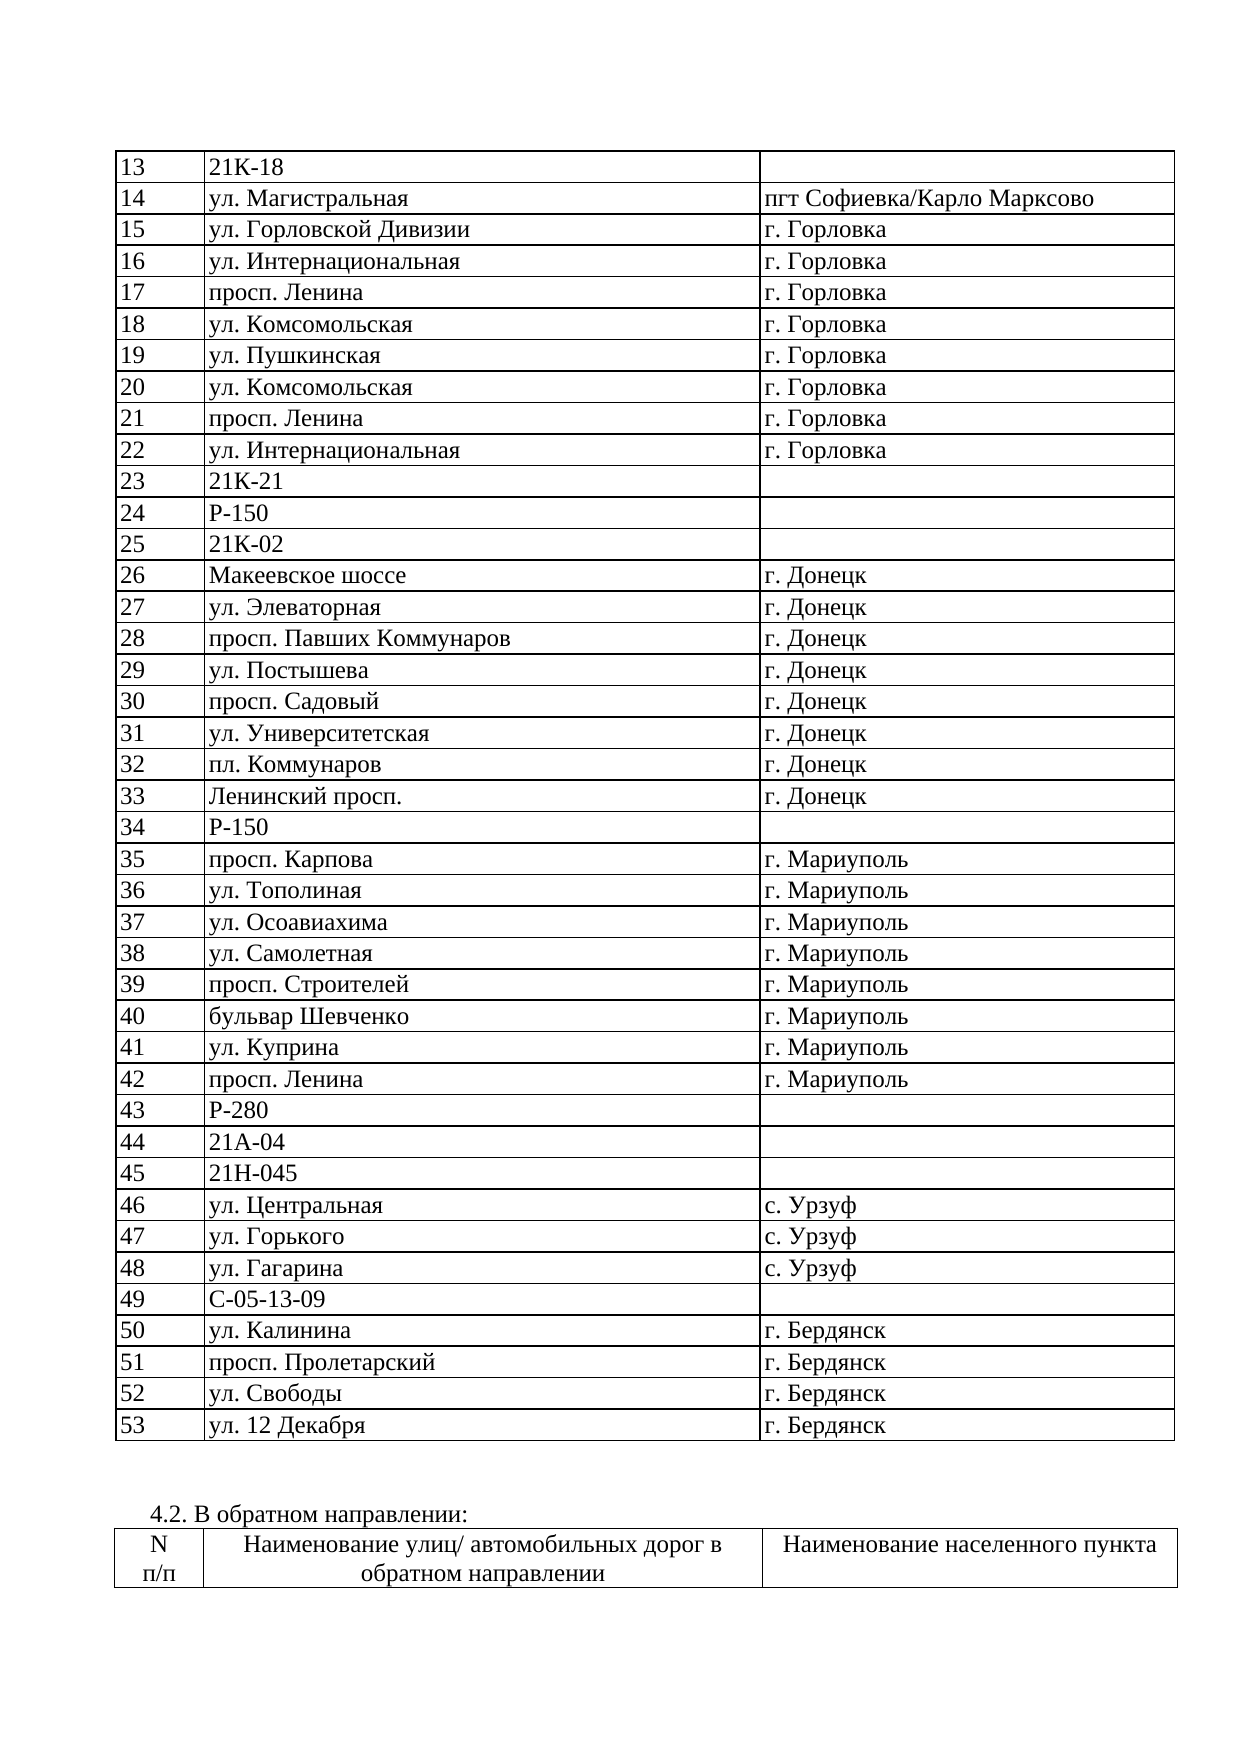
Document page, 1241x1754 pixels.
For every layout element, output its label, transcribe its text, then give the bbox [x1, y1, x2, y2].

table_cell [761, 1158, 1174, 1188]
table_cell г. Горловка [761, 435, 1174, 464]
table_cell 28 [117, 623, 204, 653]
table_cell ул. Элеваторная [205, 592, 759, 622]
table_cell 17 [117, 277, 204, 307]
table_cell ул. Осоавиахима [205, 907, 759, 936]
table_cell с. Урзуф [761, 1190, 1174, 1219]
table_cell ул. Интернациональная [205, 246, 759, 276]
table_cell 44 [117, 1127, 204, 1157]
table_cell просп. Строителей [205, 970, 759, 999]
table_cell ул. Свободы [205, 1378, 759, 1408]
table_cell пгт Софиевка/Карло Марксово [761, 183, 1174, 213]
table_cell ул. Горького [205, 1221, 759, 1251]
table_cell 49 [117, 1284, 204, 1314]
table_cell [761, 812, 1174, 842]
table_cell 27 [117, 592, 204, 622]
table_cell 33 [117, 781, 204, 811]
table_cell 31 [117, 718, 204, 748]
table_cell ул. Калинина [205, 1316, 759, 1345]
table_cell г. Горловка [761, 277, 1174, 307]
table_cell просп. Садовый [205, 686, 759, 716]
table_cell 43 [117, 1095, 204, 1125]
table_cell ул. Тополиная [205, 875, 759, 905]
table_cell 20 [117, 372, 204, 402]
table_cell 19 [117, 340, 204, 370]
table_cell г. Бердянск [761, 1378, 1174, 1408]
table_cell 34 [117, 812, 204, 842]
table_cell [761, 1095, 1174, 1125]
table_cell г. Горловка [761, 215, 1174, 244]
table_cell с. Урзуф [761, 1221, 1174, 1251]
table_cell просп. Ленина [205, 1064, 759, 1094]
table_cell Р-150 [205, 498, 759, 527]
table_header Наименование улиц/ автомобильных дорог в обратном направлении [204, 1529, 762, 1587]
table_cell Макеевское шоссе [205, 561, 759, 590]
table_cell просп. Карпова [205, 844, 759, 873]
table_cell 29 [117, 655, 204, 685]
table_cell 14 [117, 183, 204, 213]
table_cell г. Мариуполь [761, 938, 1174, 968]
table_cell г. Бердянск [761, 1410, 1174, 1440]
table_cell г. Донецк [761, 749, 1174, 779]
table_cell г. Горловка [761, 403, 1174, 433]
table_cell 23 [117, 466, 204, 496]
table_cell просп. Пролетарский [205, 1347, 759, 1377]
table_cell 45 [117, 1158, 204, 1188]
table_cell 26 [117, 561, 204, 590]
table_cell просп. Ленина [205, 403, 759, 433]
table_cell 51 [117, 1347, 204, 1377]
table_cell 36 [117, 875, 204, 905]
table_cell 21К-02 [205, 529, 759, 559]
table_cell ул. Интернациональная [205, 435, 759, 464]
table_cell 21Н-045 [205, 1158, 759, 1188]
table_cell г. Донецк [761, 561, 1174, 590]
table_cell г. Мариуполь [761, 907, 1174, 936]
table_cell г. Горловка [761, 309, 1174, 339]
table_cell 24 [117, 498, 204, 527]
table_cell ул. Университетская [205, 718, 759, 748]
table_cell 21К-18 [205, 152, 759, 181]
table_cell Р-280 [205, 1095, 759, 1125]
table_cell 41 [117, 1032, 204, 1062]
text 4.2. В обратном направлении: [150, 1499, 1090, 1528]
table_cell 32 [117, 749, 204, 779]
table_header N п/п [115, 1529, 203, 1587]
table_cell 50 [117, 1316, 204, 1345]
table_cell 53 [117, 1410, 204, 1440]
table_cell 25 [117, 529, 204, 559]
table_cell г. Мариуполь [761, 1001, 1174, 1031]
table_cell ул. Самолетная [205, 938, 759, 968]
table_cell Р-150 [205, 812, 759, 842]
table_cell г. Мариуполь [761, 1032, 1174, 1062]
table_cell 39 [117, 970, 204, 999]
table_cell ул. Центральная [205, 1190, 759, 1219]
table_cell 21К-21 [205, 466, 759, 496]
table_cell ул. Гагарина [205, 1253, 759, 1282]
table_cell г. Донецк [761, 623, 1174, 653]
table_header Наименование населенного пункта [763, 1529, 1177, 1587]
table_cell г. Донецк [761, 686, 1174, 716]
table_cell ул. Постышева [205, 655, 759, 685]
table_cell г. Бердянск [761, 1316, 1174, 1345]
table_cell 42 [117, 1064, 204, 1094]
table_cell 46 [117, 1190, 204, 1219]
table_cell [761, 152, 1174, 181]
table_cell просп. Павших Коммунаров [205, 623, 759, 653]
table_cell 18 [117, 309, 204, 339]
table_cell с. Урзуф [761, 1253, 1174, 1282]
table_cell [761, 1284, 1174, 1314]
table_cell просп. Ленина [205, 277, 759, 307]
table_cell 22 [117, 435, 204, 464]
table_cell 38 [117, 938, 204, 968]
table_cell г. Мариуполь [761, 1064, 1174, 1094]
table_cell 35 [117, 844, 204, 873]
table_cell ул. Горловской Дивизии [205, 215, 759, 244]
table_cell [761, 529, 1174, 559]
table_cell 48 [117, 1253, 204, 1282]
table_cell г. Мариуполь [761, 844, 1174, 873]
table_cell пл. Коммунаров [205, 749, 759, 779]
table_cell ул. Комсомольская [205, 309, 759, 339]
table_cell г. Донецк [761, 781, 1174, 811]
table_cell ул. Магистральная [205, 183, 759, 213]
table_cell 52 [117, 1378, 204, 1408]
table_cell 47 [117, 1221, 204, 1251]
table_cell бульвар Шевченко [205, 1001, 759, 1031]
table_cell г. Бердянск [761, 1347, 1174, 1377]
table_cell г. Донецк [761, 592, 1174, 622]
table_cell 16 [117, 246, 204, 276]
table_cell 37 [117, 907, 204, 936]
table_cell [761, 498, 1174, 527]
table_cell г. Горловка [761, 372, 1174, 402]
table_cell ул. Пушкинская [205, 340, 759, 370]
table_cell г. Горловка [761, 246, 1174, 276]
table_cell ул. 12 Декабря [205, 1410, 759, 1440]
table_cell ул. Куприна [205, 1032, 759, 1062]
table_cell г. Донецк [761, 655, 1174, 685]
table_cell [761, 1127, 1174, 1157]
table_cell г. Донецк [761, 718, 1174, 748]
table_cell 15 [117, 215, 204, 244]
table_cell 21 [117, 403, 204, 433]
table_cell 13 [117, 152, 204, 181]
table_cell Ленинский просп. [205, 781, 759, 811]
table_cell С-05-13-09 [205, 1284, 759, 1314]
table_cell [761, 466, 1174, 496]
table_cell г. Мариуполь [761, 875, 1174, 905]
table_cell 40 [117, 1001, 204, 1031]
table_cell 21А-04 [205, 1127, 759, 1157]
table_cell ул. Комсомольская [205, 372, 759, 402]
table_cell г. Мариуполь [761, 970, 1174, 999]
table_cell г. Горловка [761, 340, 1174, 370]
table_cell 30 [117, 686, 204, 716]
